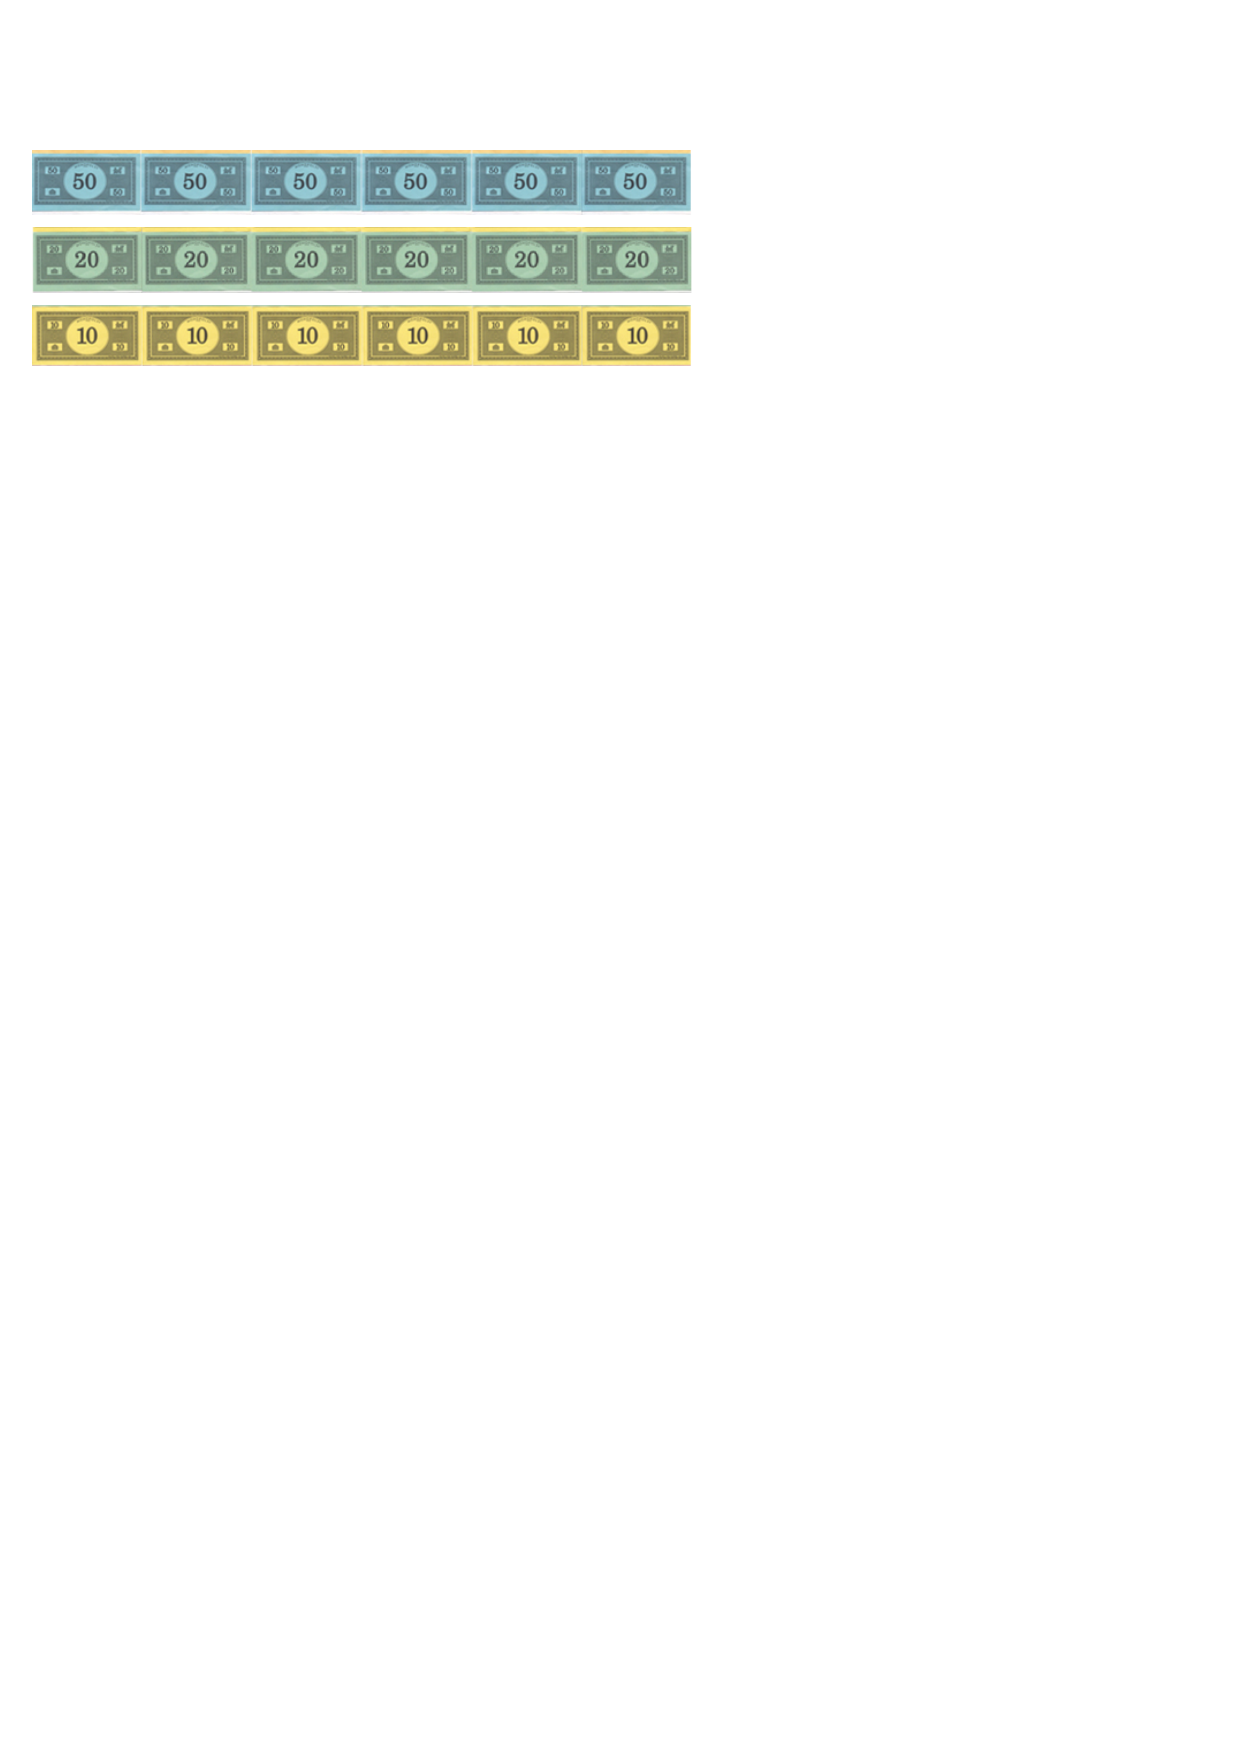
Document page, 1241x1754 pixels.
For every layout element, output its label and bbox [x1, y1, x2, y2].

picture [32, 150, 692, 215]
picture [32, 227, 691, 293]
picture [32, 305, 692, 366]
